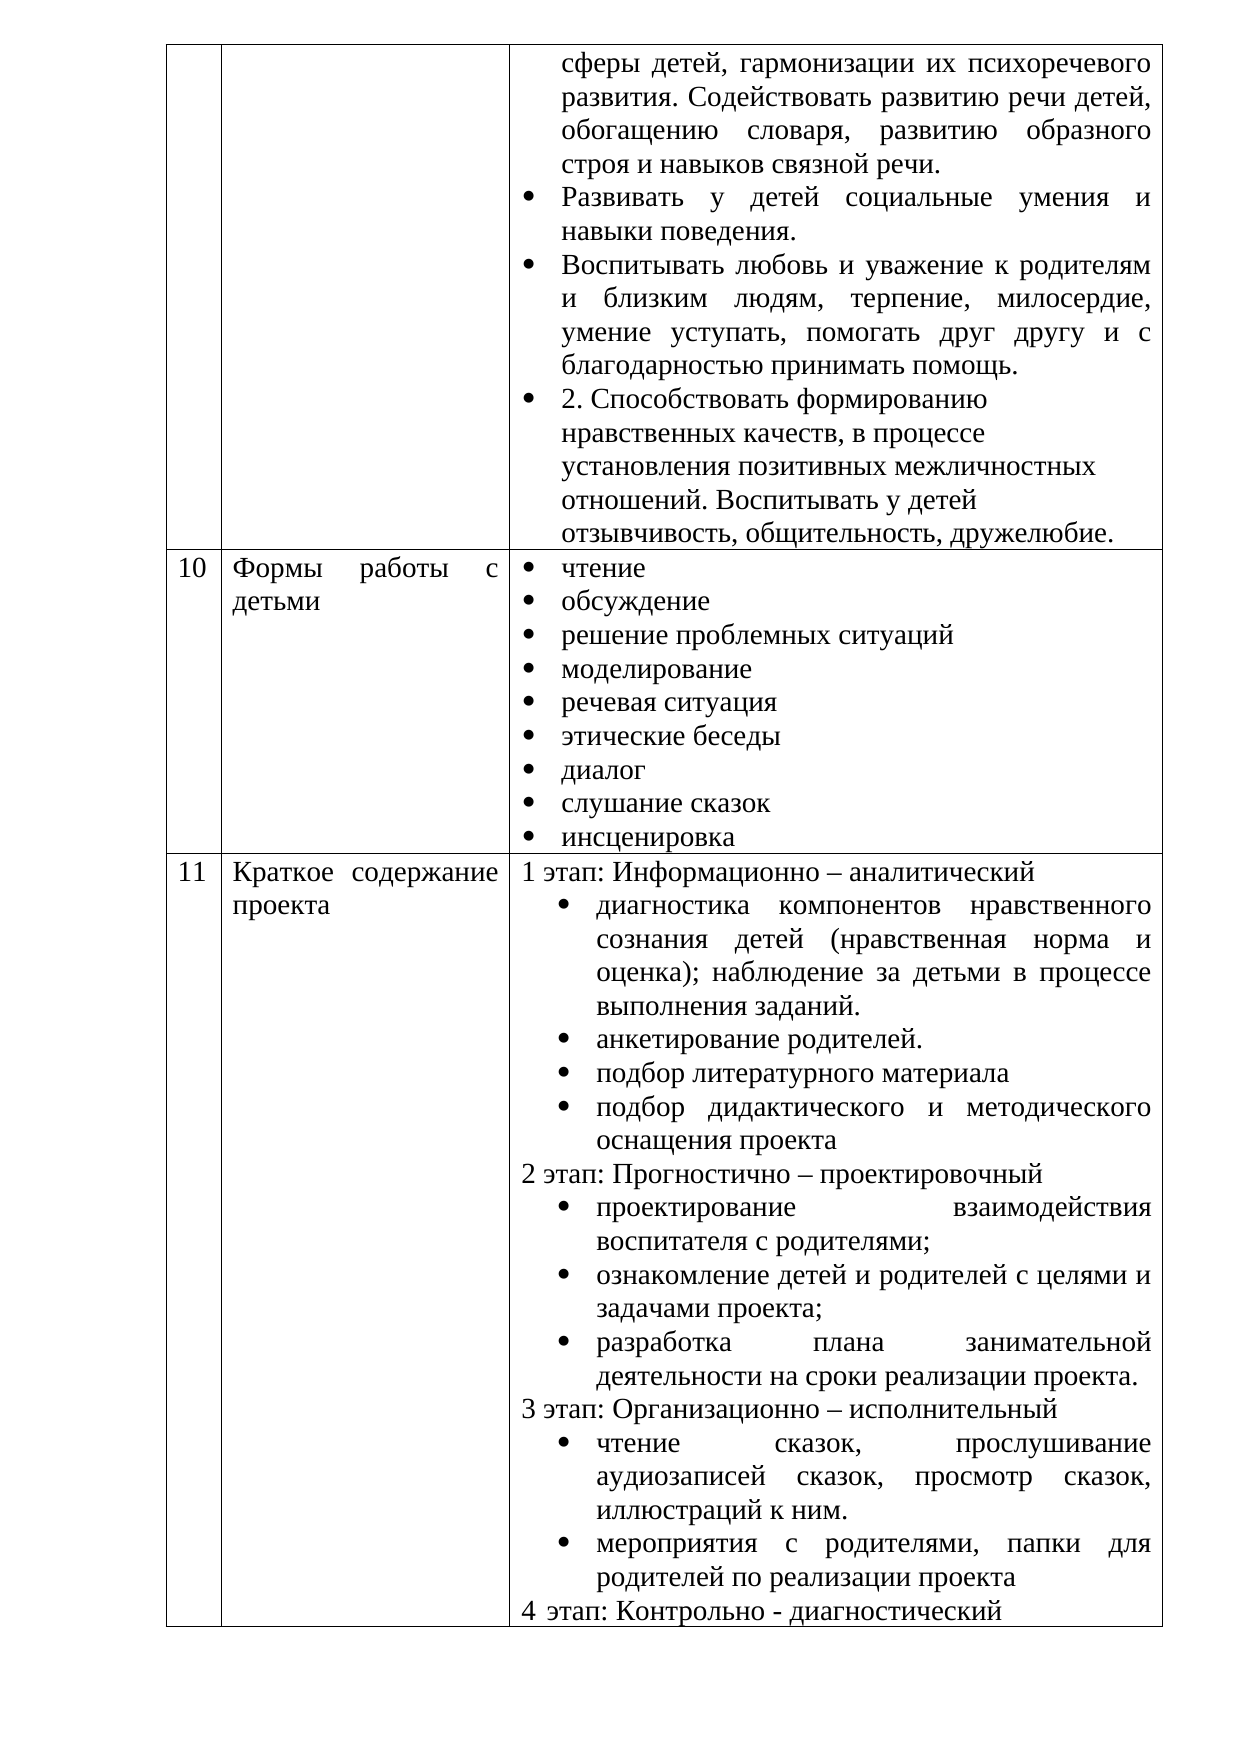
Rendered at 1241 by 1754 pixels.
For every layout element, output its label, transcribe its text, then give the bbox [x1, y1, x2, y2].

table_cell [510, 45, 1162, 549]
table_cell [510, 854, 1162, 1626]
table_cell чтение обсуждение решение проблемных ситуаций моделирование речевая ситуация этические беседы диалог слушание сказок инсценировка [510, 550, 1162, 853]
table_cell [222, 45, 509, 549]
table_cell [222, 854, 509, 1626]
table_cell 10 [167, 550, 221, 853]
table_cell 9 [167, 45, 221, 549]
table_cell Формы работы с детьми [222, 550, 509, 853]
table_cell 11 [167, 854, 221, 1626]
